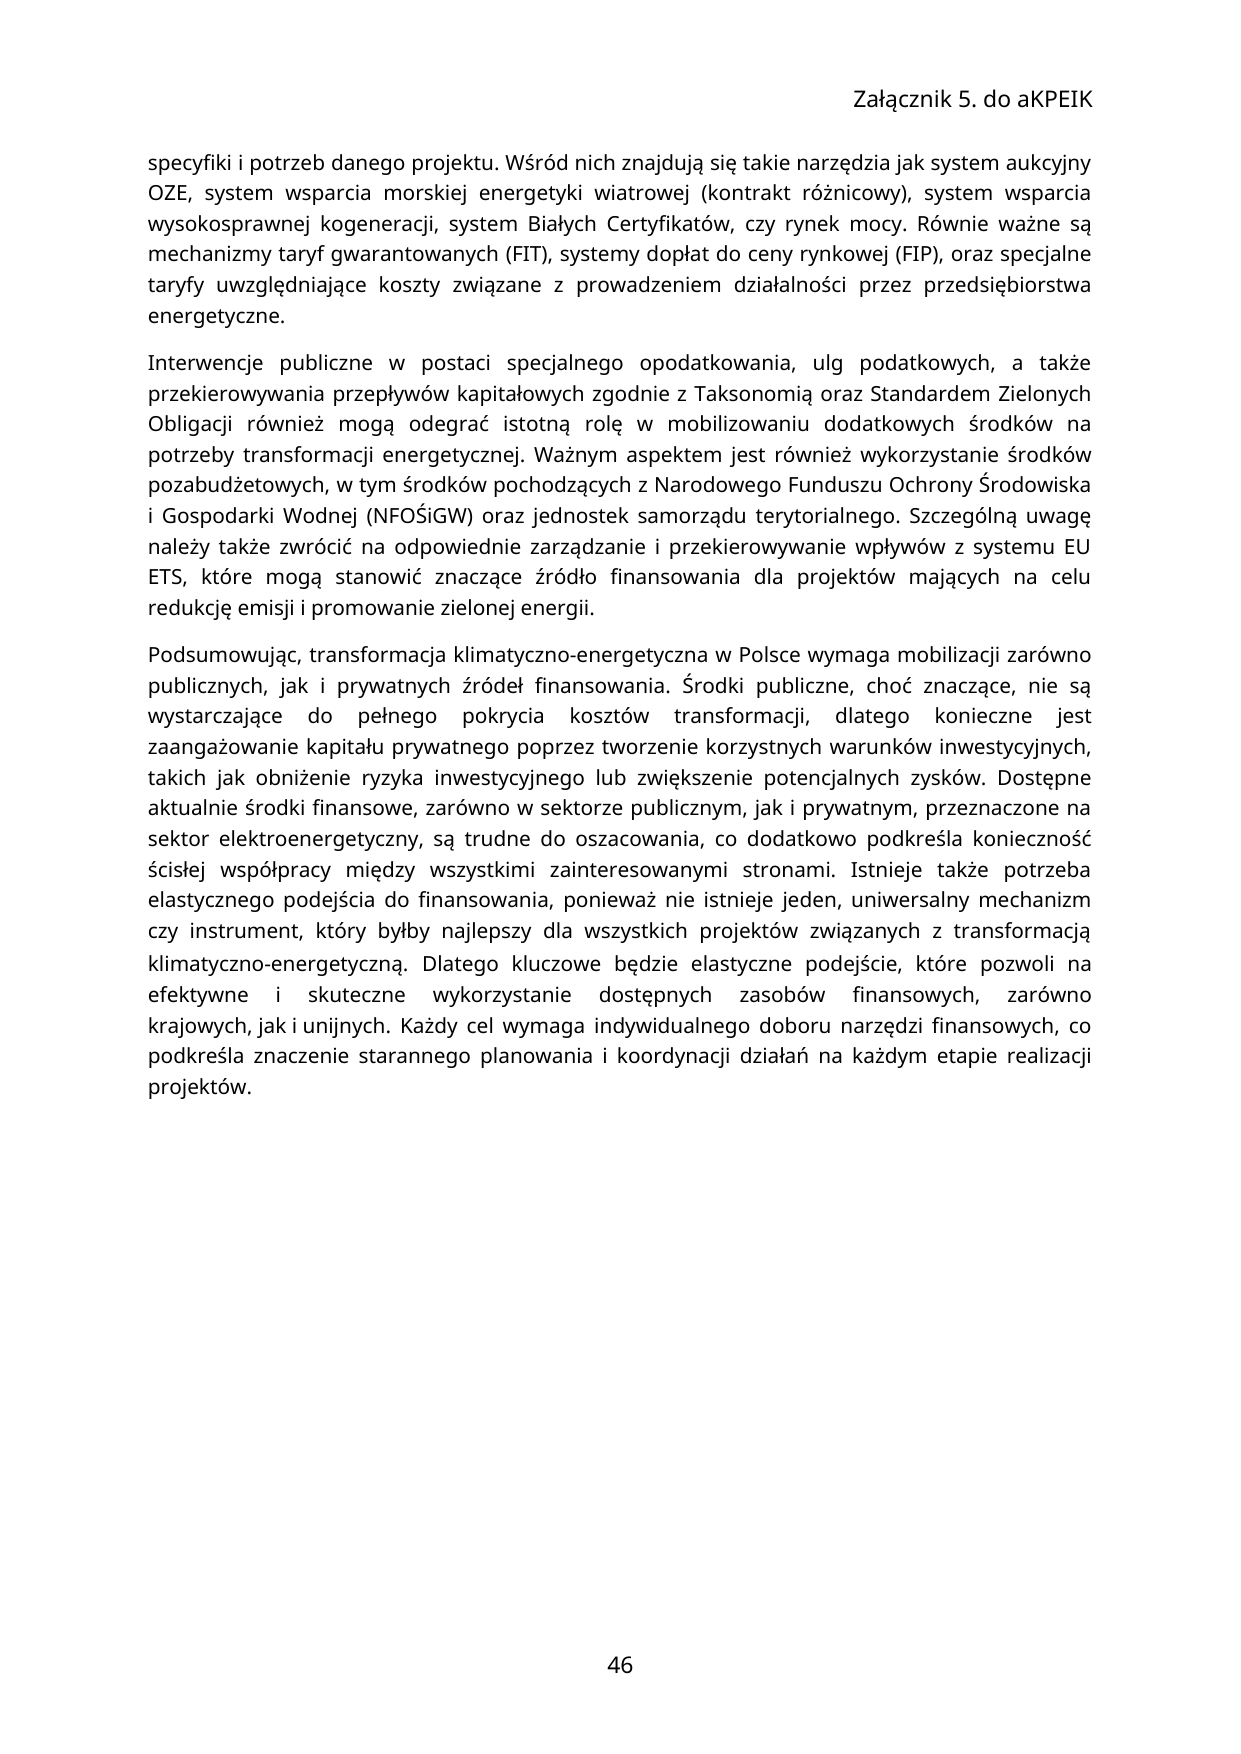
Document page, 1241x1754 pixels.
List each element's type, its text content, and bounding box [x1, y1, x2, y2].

text Interwencje publiczne w postaci specjalnego opodatkowania, ulg podatkowych, a także przekierowywania przepływów kapitałowych zgodnie z Taksonomią oraz Standardem Zielonych Obligacji również mogą odegrać istotną rolę w mobilizowaniu dodatkowych środków na potrzeby transformacji energetycznej. Ważnym aspektem jest również wykorzystanie środków pozabudżetowych, w tym środków pochodzących z Narodowego Funduszu Ochrony Środowiska i Gospodarki Wodnej (NFOŚiGW) oraz jednostek samorządu terytorialnego. Szczególną uwagę należy także zwrócić na odpowiednie zarządzanie i przekierowywanie wpływów z systemu EU ETS, które mogą stanowić znaczące źródło finansowania dla projektów mających na celu redukcję emisji i promowanie zielonej energii. [148, 348, 1092, 622]
text Podsumowując, transformacja klimatyczno-energetyczna w Polsce wymaga mobilizacji zarówno publicznych, jak i prywatnych źródeł finansowania. Środki publiczne, choć znaczące, nie są wystarczające do pełnego pokrycia kosztów transformacji, dlatego konieczne jest zaangażowanie kapitału prywatnego poprzez tworzenie korzystnych warunków inwestycyjnych, takich jak obniżenie ryzyka inwestycyjnego lub zwiększenie potencjalnych zysków. Dostępne aktualnie środki finansowe, zarówno w sektorze publicznym, jak i prywatnym, przeznaczone na sektor elektroenergetyczny, są trudne do oszacowania, co dodatkowo podkreśla konieczność ścisłej współpracy między wszystkimi zainteresowanymi stronami. Istnieje także potrzeba elastycznego podejścia do finansowania, ponieważ nie istnieje jeden, uniwersalny mechanizm czy instrument, który byłby najlepszy dla wszystkich projektów związanych z transformacją klimatyczno-energetyczną. Dlatego kluczowe będzie elastyczne podejście, które pozwoli na efektywne i skuteczne wykorzystanie dostępnych zasobów finansowych, zarówno krajowych, jak i unijnych. Każdy cel wymaga indywidualnego doboru narzędzi finansowych, co podkreśla znaczenie starannego planowania i koordynacji działań na każdym etapie realizacji projektów. [148, 640, 1092, 1101]
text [148, 148, 1092, 329]
